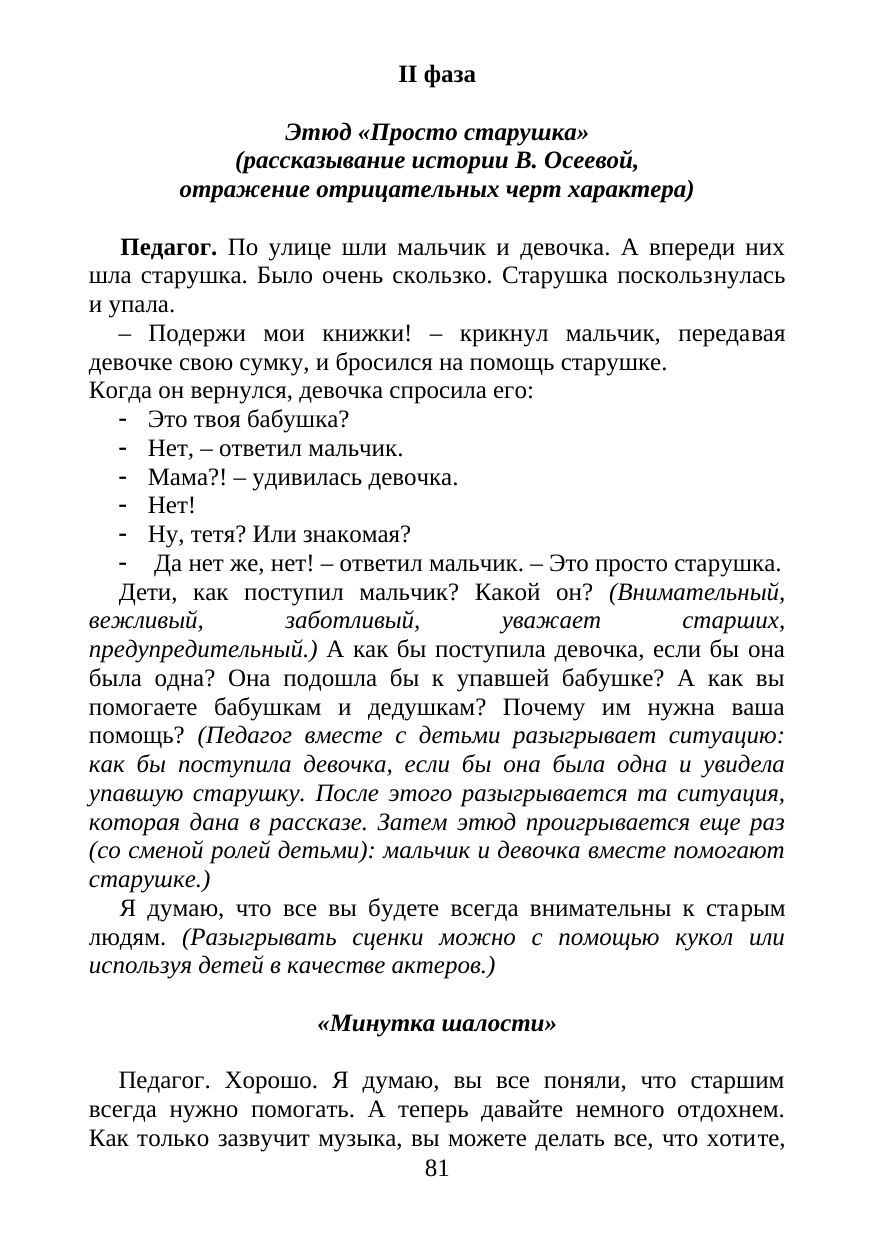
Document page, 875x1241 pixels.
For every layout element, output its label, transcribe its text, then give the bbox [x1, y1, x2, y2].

text Этюд «Просто старушка» [89, 117, 785, 145]
list Это твоя бабушка? [89, 404, 785, 433]
text – Подержи мои книжки! – крикнул мальчик, передавая девочке свою сумку, и бросился на помощь старушке. [89, 318, 785, 375]
list Ну, тетя? Или знакомая? [89, 519, 785, 548]
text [89, 1065, 785, 1152]
list Да нет же, нет! – ответил мальчик. – Это просто старушка. [89, 548, 785, 577]
text Я думаю, что все вы будете всегда внимательны к старым людям. (Разыгрывать сценки можно с помощью кукол или используя детей в качестве актеров.) [89, 893, 785, 979]
text отражение отрицательных черт характера) [89, 174, 785, 203]
text Дети, как поступил мальчик? Какой он? (Внимательный, вежливый, заботливый, уважает старших, предупредительный.) А как бы поступила девочка, если бы она была одна? Она подошла бы к упавшей бабушке? А как вы помогаете бабушкам и дедушкам? Почему им нужна ваша помощь? (Педагог вместе с детьми разыгрывает ситуацию: как бы поступила девочка, если бы она была одна и увидела упавшую старушку. После этого разыгрывается та ситуация, которая дана в рассказе. Затем этюд проигрывается еще раз (со сменой ролей детьми): мальчик и девочка вместе помогают старушке.) [89, 577, 785, 893]
text Когда он вернулся, девочка спросила его: [89, 375, 785, 404]
text «Минутка шалости» [89, 1008, 785, 1037]
list Нет! [89, 490, 785, 519]
list Мама?! – удивилась девочка. [89, 462, 785, 490]
text Педагог. По улице шли мальчик и девочка. А впереди них шла старушка. Было очень скользко. Старушка поскользнулась и упала. [89, 232, 785, 318]
list Нет, – ответил мальчик. [89, 433, 785, 462]
text (рассказывание истории В. Осеевой, [89, 145, 785, 174]
text II фаза [89, 59, 785, 88]
